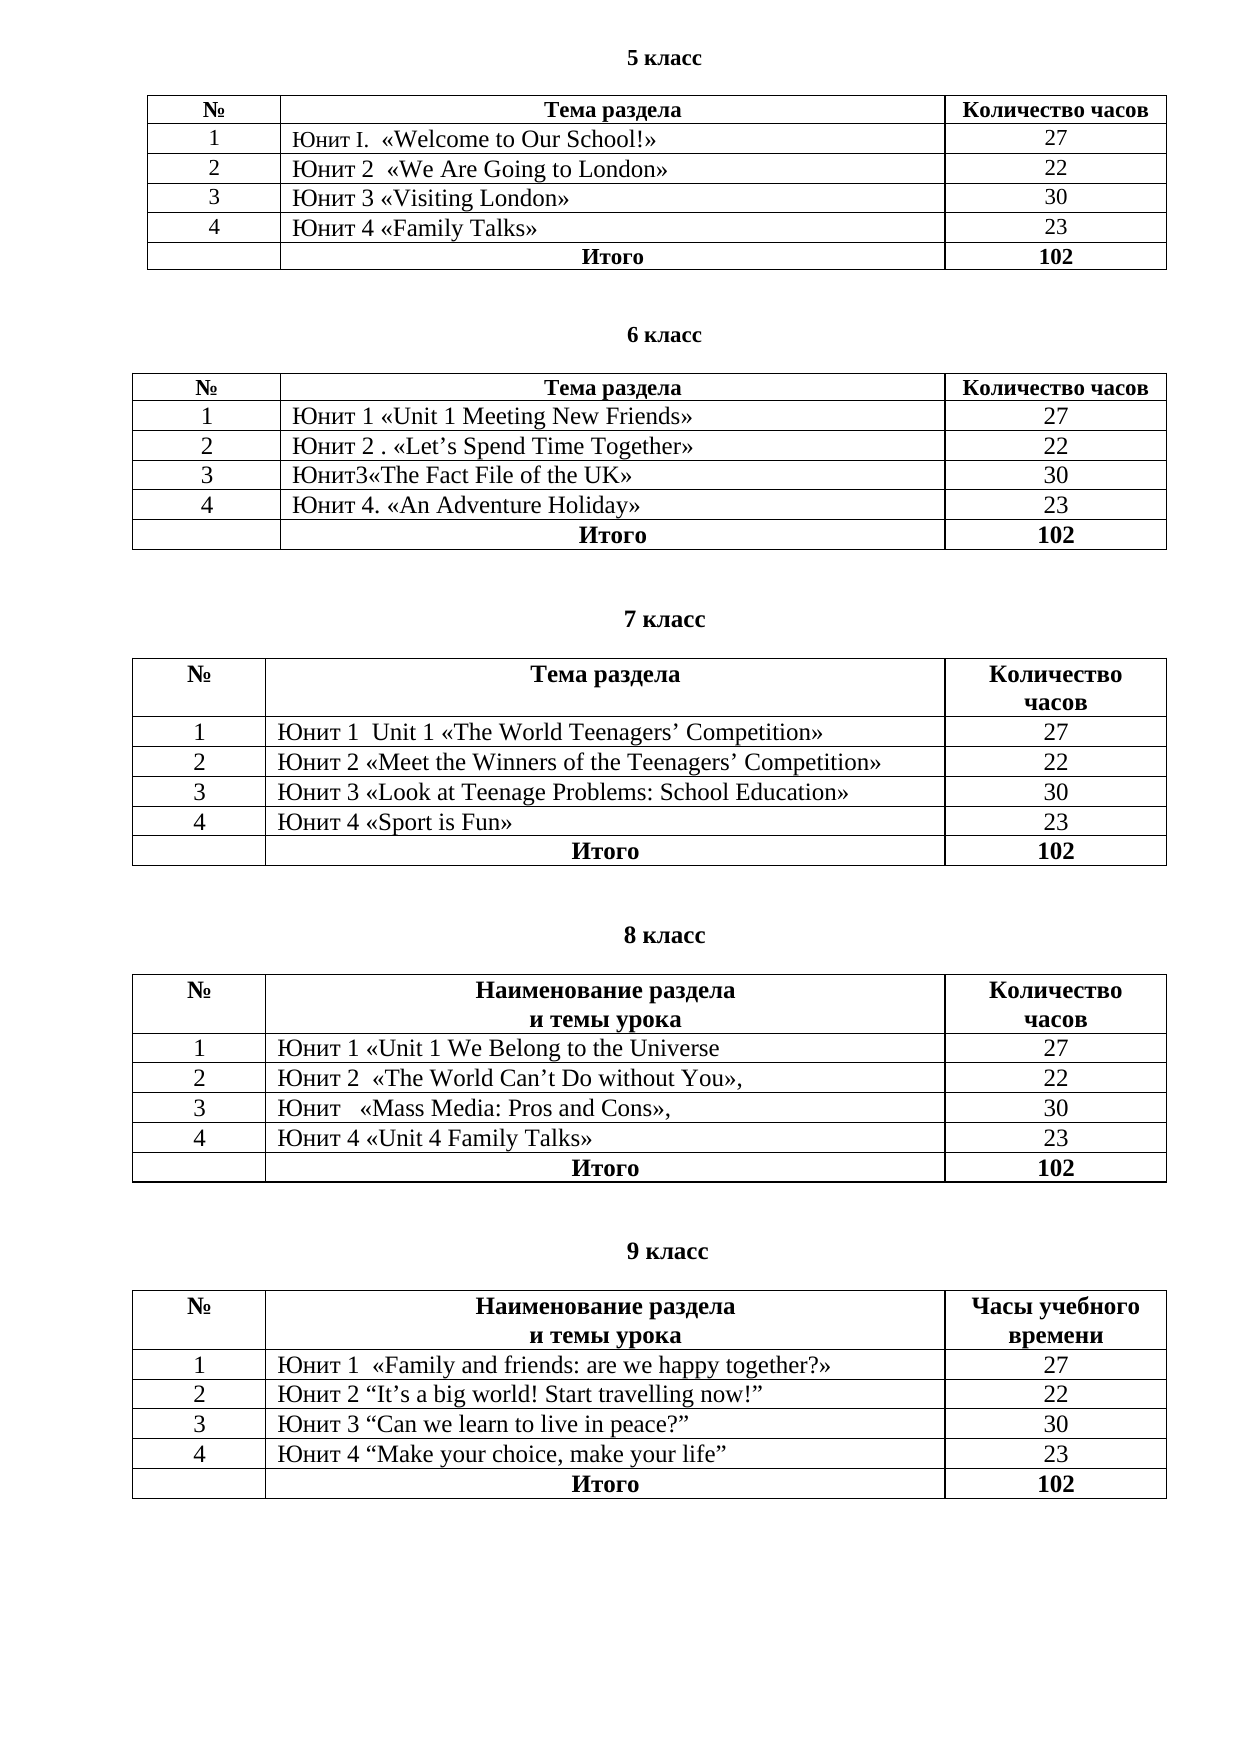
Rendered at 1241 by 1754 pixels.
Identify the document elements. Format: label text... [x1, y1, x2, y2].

table_cell 102 [946, 243, 1166, 269]
table_cell 27 [946, 401, 1166, 430]
table_cell Юнит 4 “Make your choice, make your life” [266, 1439, 944, 1468]
table_cell Юнит 4 «Sport is Fun» [266, 807, 944, 835]
table_cell Итого [266, 1469, 944, 1498]
table_cell Юнит 4 «Family Talks» [281, 213, 944, 242]
text 7 класс [177, 604, 1152, 632]
table_cell Юнит 1 Unit 1 «The World Teenagers’ Competition» [266, 717, 944, 746]
table_header Часы учебного времени [946, 1291, 1166, 1349]
table_cell 4 [133, 490, 280, 519]
table_cell Итого [281, 243, 944, 269]
text 9 класс [177, 1236, 1152, 1265]
table_cell 22 [946, 431, 1166, 459]
table_header № [133, 659, 265, 716]
table_cell Юнит 1 «Unit 1 We Belong to the Universe [266, 1034, 944, 1062]
table_cell Итого [266, 1153, 944, 1181]
table_cell 1 [133, 1034, 265, 1062]
table_header № [133, 975, 265, 1032]
table_cell Итого [281, 520, 944, 549]
table_cell 2 [148, 154, 280, 182]
table_cell 4 [133, 807, 265, 835]
table_cell Юнит 2 . «Let’s Spend Time Together» [281, 431, 944, 459]
table_cell 30 [946, 1093, 1166, 1122]
table_cell [133, 836, 265, 865]
table_cell Юнит3«The Fact File of the UK» [281, 461, 944, 489]
table_cell 3 [148, 184, 280, 212]
table_cell Юнит 4. «An Adventure Holiday» [281, 490, 944, 519]
table_cell 23 [946, 213, 1166, 242]
table_cell 3 [133, 1093, 265, 1122]
table_cell Юнит 4 «Unit 4 Family Talks» [266, 1123, 944, 1152]
table_cell Юнит 2 «The World Can’t Do without You», [266, 1063, 944, 1092]
table_header № [133, 1291, 265, 1349]
table_header Количество часов [946, 975, 1166, 1032]
table_cell 3 [133, 777, 265, 806]
table_cell 30 [946, 461, 1166, 489]
table_cell 3 [133, 461, 280, 489]
table_cell 2 [133, 1063, 265, 1092]
table_cell 102 [946, 520, 1166, 549]
table_cell Юнит 3 «Look at Teenage Problems: School Education» [266, 777, 944, 806]
table_cell 102 [946, 836, 1166, 865]
text 5 класс [177, 44, 1152, 71]
table_cell Юнит 1 «Unit 1 Meeting New Friends» [281, 401, 944, 430]
table_cell 30 [946, 777, 1166, 806]
table_cell [133, 520, 280, 549]
table_cell 1 [133, 717, 265, 746]
table_cell 1 [148, 124, 280, 153]
table_header Наименование раздела и темы урока [266, 975, 944, 1032]
table_cell Юнит I. «Welcome to Our School!» [281, 124, 944, 153]
table_cell 2 [133, 1380, 265, 1408]
table_cell 27 [946, 717, 1166, 746]
table_cell Итого [266, 836, 944, 865]
table_cell 3 [133, 1409, 265, 1438]
table_cell 27 [946, 1034, 1166, 1062]
table_cell Юнит 3 “Can we learn to live in peace?” [266, 1409, 944, 1438]
table_cell 22 [946, 1380, 1166, 1408]
table_cell 4 [148, 213, 280, 242]
table_cell 22 [946, 154, 1166, 182]
table_cell [133, 1469, 265, 1498]
table_cell Юнит 2 «We Are Going to London» [281, 154, 944, 182]
table_header Тема раздела [281, 96, 944, 123]
table_cell 27 [946, 124, 1166, 153]
table_cell 22 [946, 747, 1166, 776]
table_cell Юнит «Mass Media: Pros and Cons», [266, 1093, 944, 1122]
table_header Количество часов [946, 96, 1166, 123]
table_cell 23 [946, 807, 1166, 835]
table_cell 23 [946, 1123, 1166, 1152]
table_cell 2 [133, 747, 265, 776]
table_header Количество часов [946, 659, 1166, 716]
table_cell 22 [946, 1063, 1166, 1092]
table_cell 1 [133, 401, 280, 430]
table_header Наименование раздела и темы урока [266, 1291, 944, 1349]
text 6 класс [177, 321, 1152, 348]
table_cell Юнит 2 “It’s a big world! Start travelling now!” [266, 1380, 944, 1408]
table_cell Юнит 1 «Family and friends: are we happy together?» [266, 1350, 944, 1378]
text 8 класс [177, 920, 1152, 949]
table_cell 1 [133, 1350, 265, 1378]
table_cell 4 [133, 1439, 265, 1468]
table_cell 30 [946, 1409, 1166, 1438]
table_header Тема раздела [281, 374, 944, 400]
table_header Тема раздела [266, 659, 944, 716]
table_cell 23 [946, 1439, 1166, 1468]
table_cell [148, 243, 280, 269]
table_cell Юнит 2 «Meet the Winners of the Teenagers’ Competition» [266, 747, 944, 776]
table_cell 30 [946, 184, 1166, 212]
table_header Количество часов [946, 374, 1166, 400]
table_cell 4 [133, 1123, 265, 1152]
table_cell 102 [946, 1469, 1166, 1498]
table_cell Юнит 3 «Visiting London» [281, 184, 944, 212]
table_cell 2 [133, 431, 280, 459]
table_cell 102 [946, 1153, 1166, 1181]
table_header № [148, 96, 280, 123]
table_cell 23 [946, 490, 1166, 519]
table_cell [133, 1153, 265, 1181]
table_header № [133, 374, 280, 400]
table_cell 27 [946, 1350, 1166, 1378]
